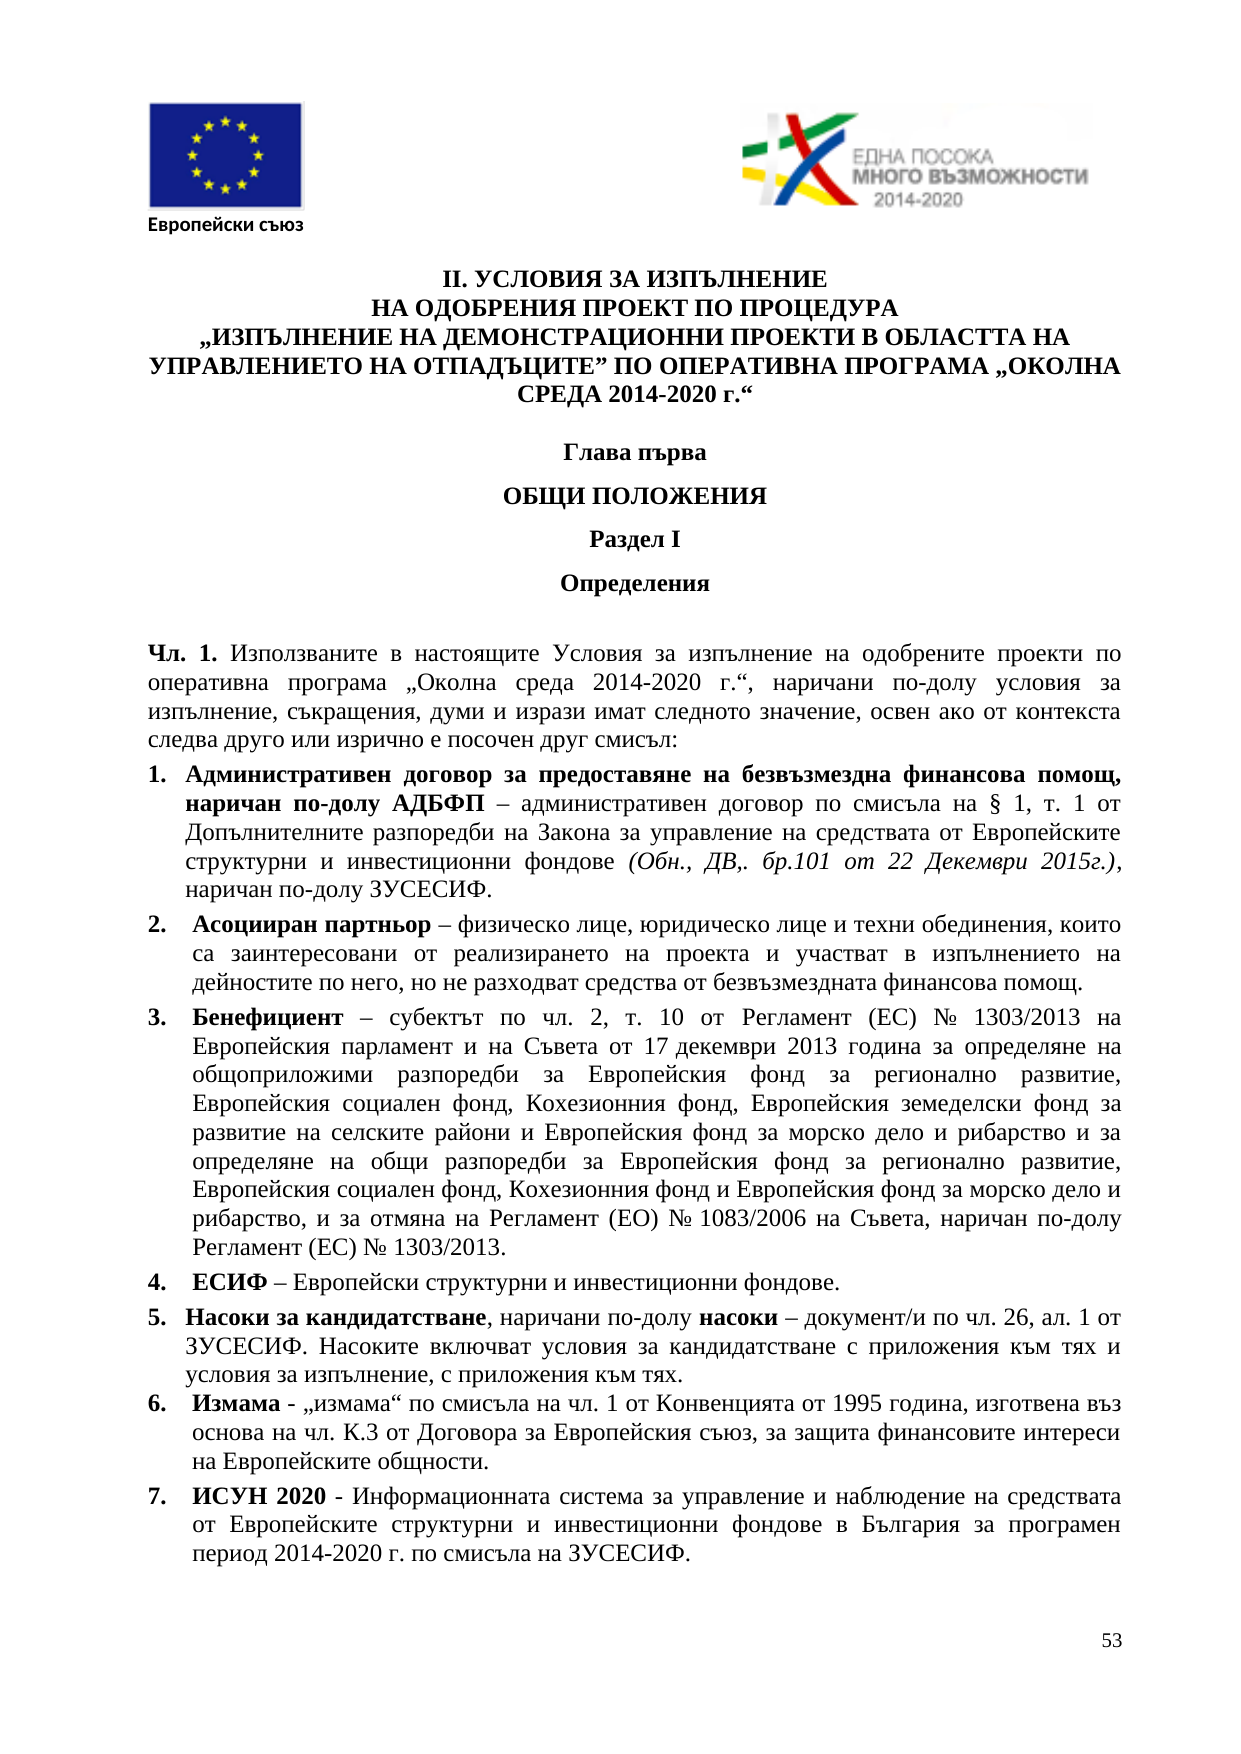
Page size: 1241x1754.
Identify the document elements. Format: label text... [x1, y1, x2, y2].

list ИСУН 2020 - Информационната система за управление и наблюдение на средствата от Европейските структурни и инвестиционни фондове в България за програмен период 2014-2020 г. по смисъла на ЗУСЕСИФ. [148, 1481, 1122, 1567]
list Измама - „измама“ по смисъла на чл. 1 от Конвенцията от 1995 година, изготвена въз основа на чл. К.3 от Договора за Европейския съюз, за защита финансовите интереси на Европейските общности. [148, 1388, 1122, 1474]
text Раздел I [148, 524, 1122, 553]
picture [147, 101, 306, 212]
picture [739, 103, 1093, 212]
list ЕСИФ – Европейски структурни и инвестиционни фондове. [148, 1267, 1122, 1296]
text „ИЗПЪЛНЕНИЕ НА ДЕМОНСТРАЦИОННИ ПРОЕКТИ В ОБЛАСТТА НА УПРАВЛЕНИЕТО НА ОТПАДЪЦИТЕ” ПО ОПЕРАТИВНА ПРОГРАМА „ОКОЛНА СРЕДА 2014-2020 г.“ [148, 322, 1122, 408]
list Асоцииран партньор – физическо лице, юридическо лице и техни обединения, които са заинтересовани от реализирането на проекта и участват в изпълнението на дейностите по него, но не разходват средства от безвъзмездната финансова помощ. [148, 909, 1122, 996]
text ІІ. УСЛОВИЯ ЗА ИЗПЪЛНЕНИЕ [148, 264, 1122, 293]
text ОБЩИ ПОЛОЖЕНИЯ [148, 481, 1122, 509]
list Насоки за кандидатстване, наричани по-долу насоки – документ/и по чл. 26, ал. 1 от ЗУСЕСИФ. Насоките включват условия за кандидатстване с приложения към тях и условия за изпълнение, с приложения към тях. [148, 1302, 1122, 1388]
list Административен договор за предоставяне на безвъзмездна финансова помощ, наричан по-долу АДБФП – административен договор по смисъла на § 1, т. 1 от Допълнителните разпоредби на Закона за управление на средствата от Европейските структурни и инвестиционни фондове (Обн., ДВ,. бр.101 от 22 Декември 2015г.), наричан по-долу ЗУСЕСИФ. [148, 759, 1122, 903]
text Определения [148, 568, 1122, 597]
list Бенефициент – субектът по чл. 2, т. 10 от Регламент (ЕС) № 1303/2013 на Европейския парламент и на Съвета от 17 декември 2013 година за определяне на общоприложими разпоредби за Европейския фонд за регионално развитие, Европейския социален фонд, Кохезионния фонд, Европейския земеделски фонд за развитие на селските райони и Европейския фонд за морско дело и рибарство и за определяне на общи разпоредби за Европейския фонд за регионално развитие, Европейския социален фонд, Кохезионния фонд и Европейския фонд за морско дело и рибарство, и за отмяна на Регламент (ЕО) № 1083/2006 на Съвета, наричан по-долу Регламент (ЕС) № 1303/2013. [148, 1002, 1122, 1261]
text НА ОДОБРЕНИЯ ПРОЕКТ ПО ПРОЦЕДУРА [148, 293, 1122, 322]
text Чл. 1. Използваните в настоящите Условия за изпълнение на одобрените проекти по оперативна програма „Околна среда 2014-2020 г.“, наричани по-долу условия за изпълнение, съкращения, думи и изрази имат следното значение, освен ако от контекста следва друго или изрично е посочен друг смисъл: [148, 638, 1122, 753]
text Глава първа [148, 437, 1122, 466]
